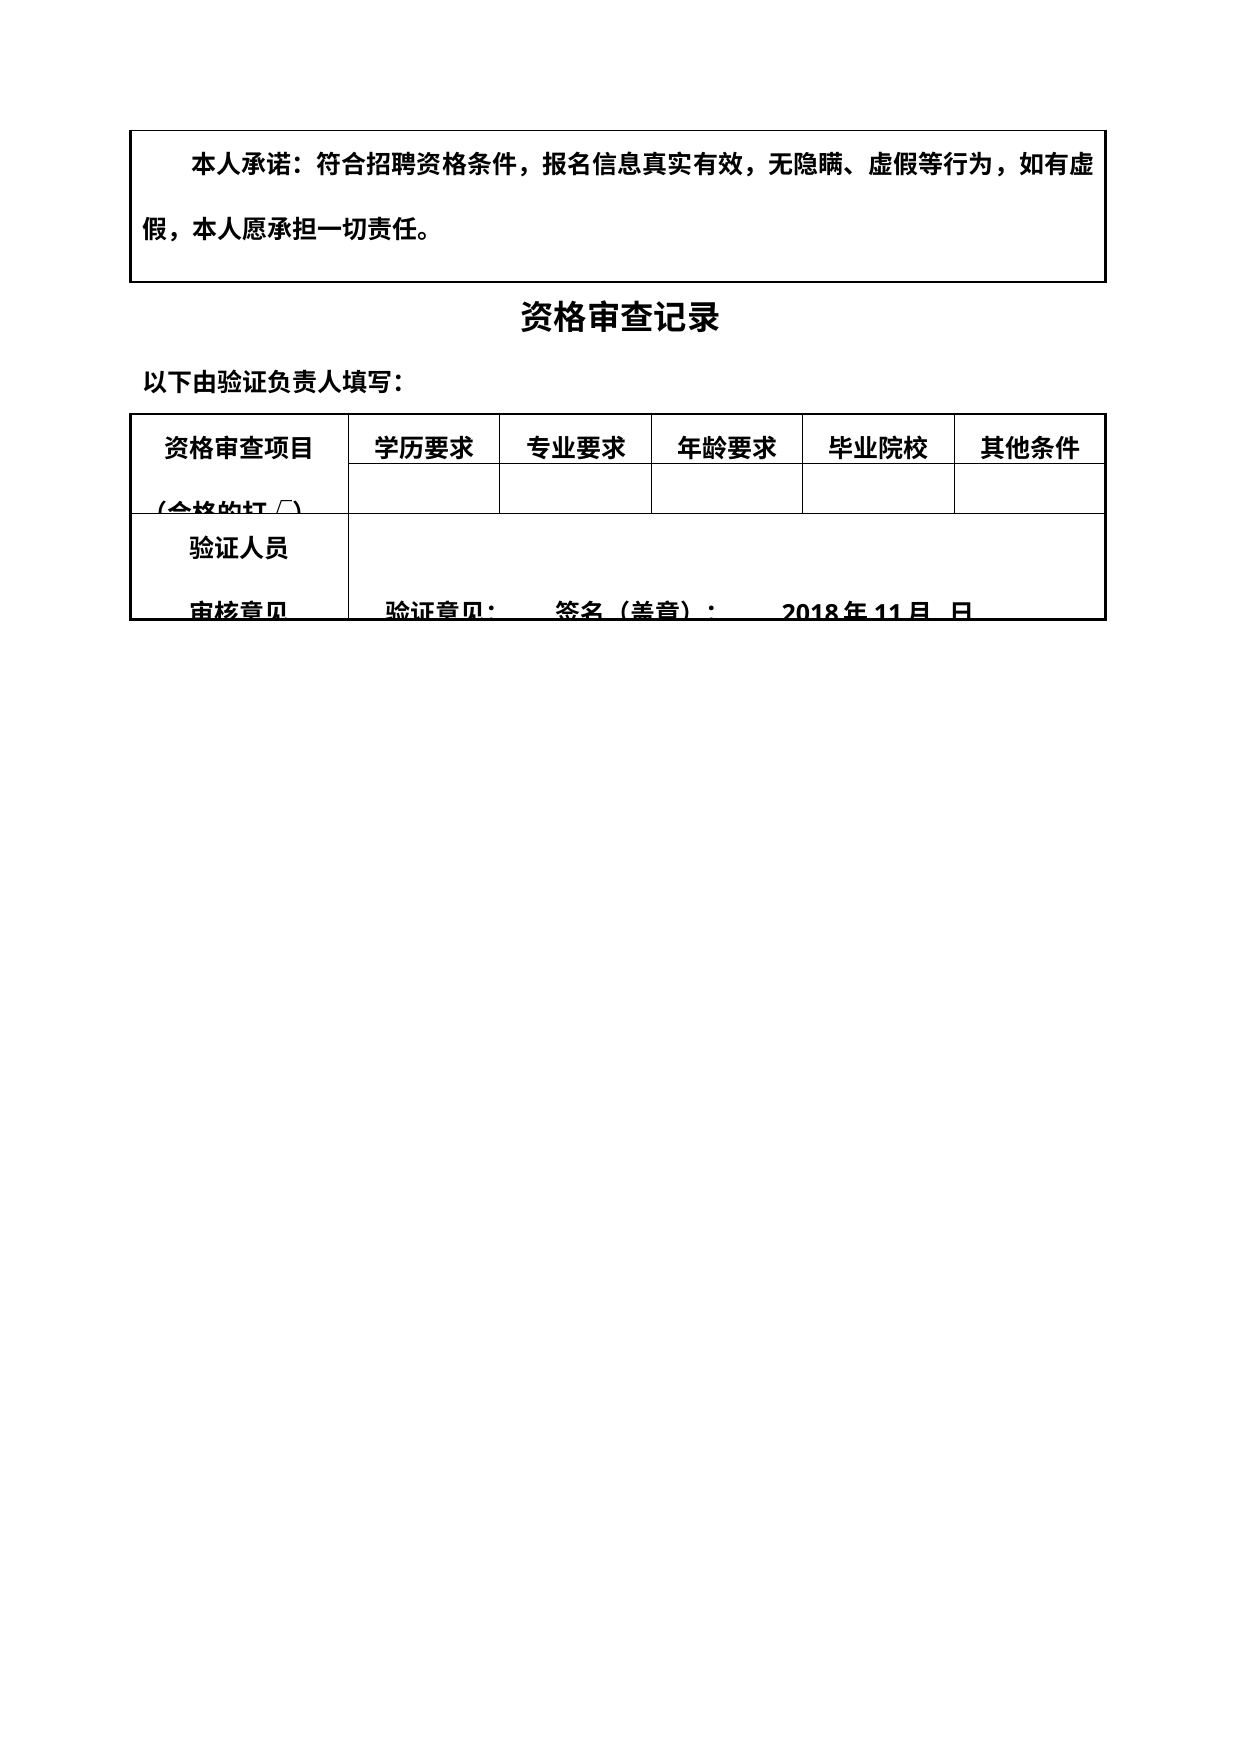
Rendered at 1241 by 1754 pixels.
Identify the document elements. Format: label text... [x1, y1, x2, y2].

text 资格审查记录 [142, 283, 1098, 348]
table_cell [803, 464, 954, 513]
table_header 学历要求 [349, 415, 499, 463]
table_cell 本人承诺：符合招聘资格条件，报名信息真实有效，无隐瞒、虚假等行为，如有虚假，本人愿承担一切责任。 报名者签名： 2018年11月 日 [132, 131, 1104, 281]
table_cell 验证人员 审核意见 [132, 514, 348, 617]
table_cell [349, 464, 499, 513]
table_cell [500, 464, 651, 513]
table_cell [652, 464, 802, 513]
table_cell 验证意见： 签名（盖章）： 2018年11月 日 [349, 514, 1104, 617]
table_cell [955, 464, 1104, 513]
table_header 资格审查项目 （合格的打√） [132, 415, 348, 513]
text 以下由验证负责人填写： [142, 348, 1098, 413]
table_header 毕业院校 [803, 415, 954, 463]
table_header 其他条件 [955, 415, 1104, 463]
table_header 专业要求 [500, 415, 651, 463]
table_header 年龄要求 [652, 415, 802, 463]
